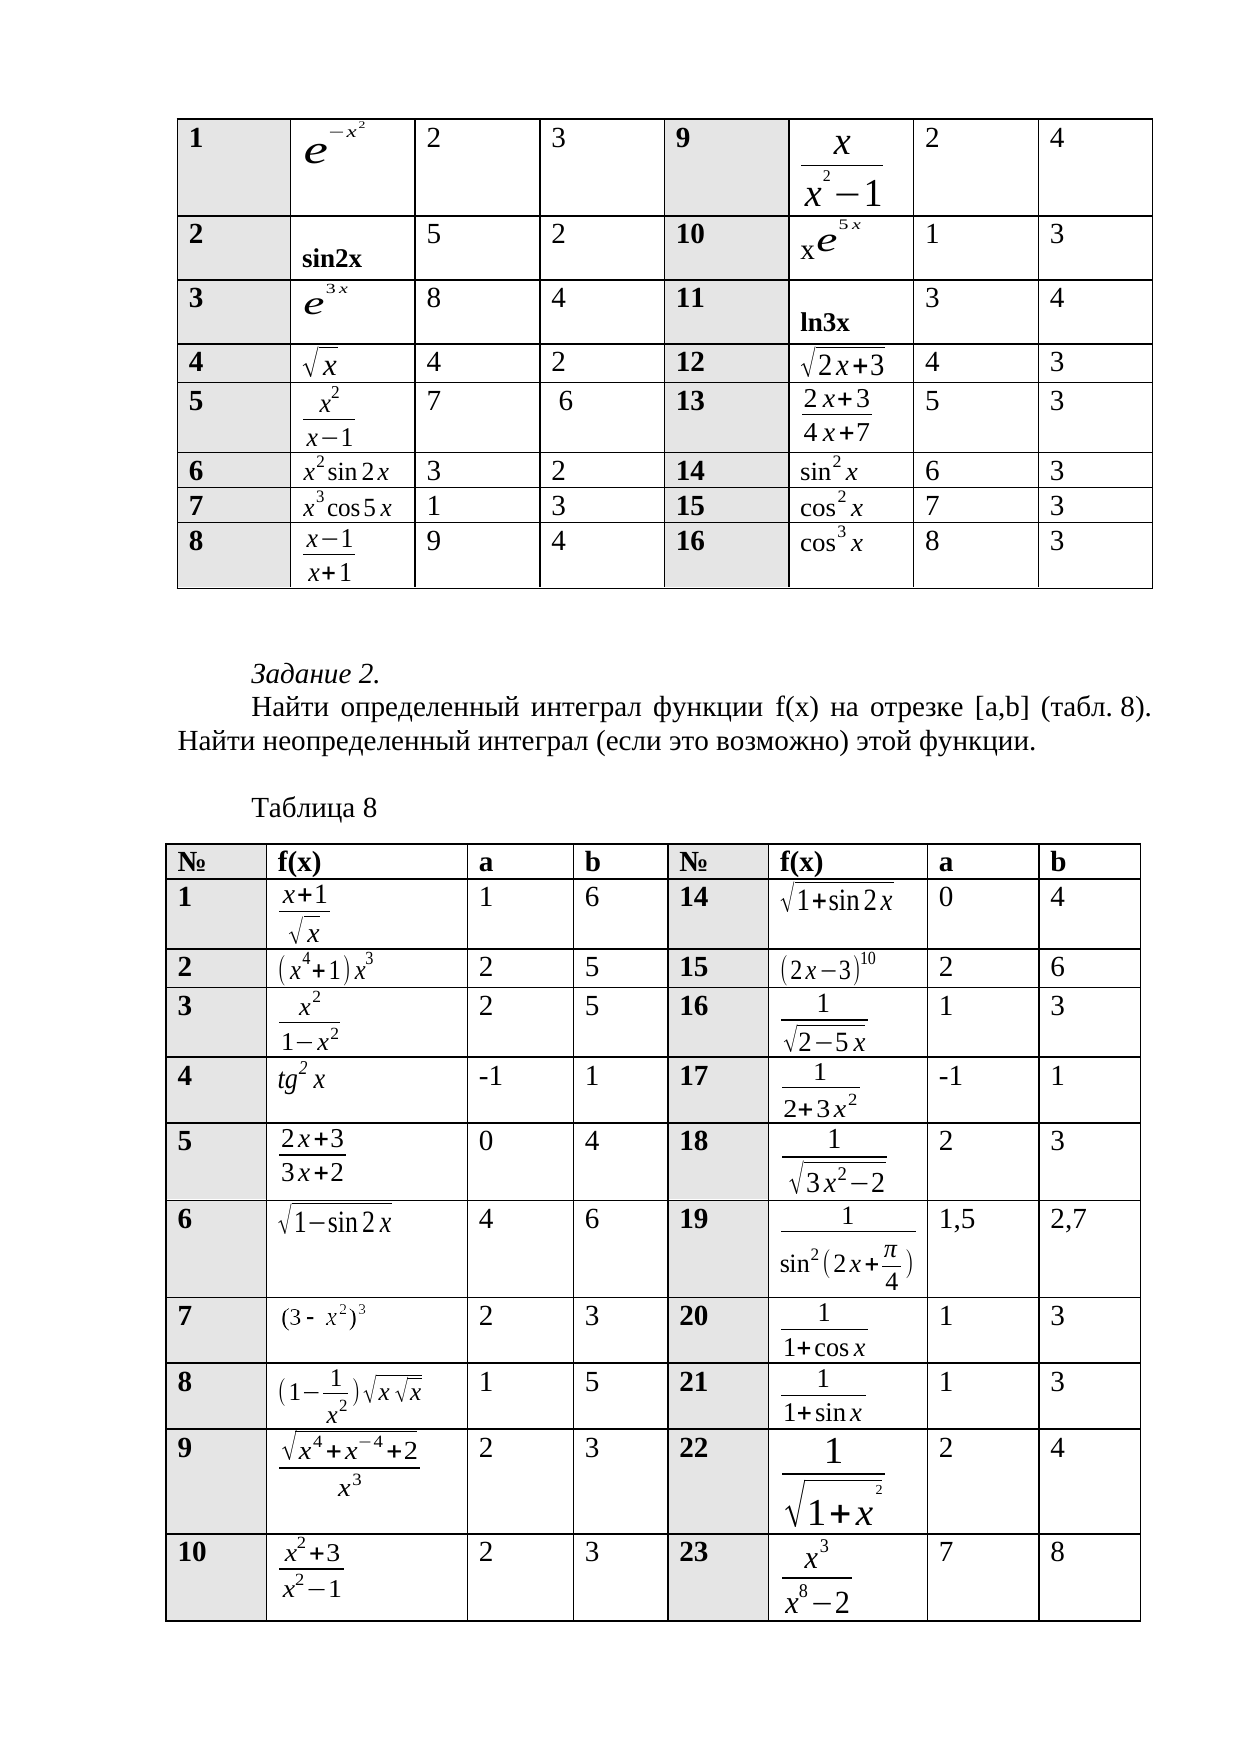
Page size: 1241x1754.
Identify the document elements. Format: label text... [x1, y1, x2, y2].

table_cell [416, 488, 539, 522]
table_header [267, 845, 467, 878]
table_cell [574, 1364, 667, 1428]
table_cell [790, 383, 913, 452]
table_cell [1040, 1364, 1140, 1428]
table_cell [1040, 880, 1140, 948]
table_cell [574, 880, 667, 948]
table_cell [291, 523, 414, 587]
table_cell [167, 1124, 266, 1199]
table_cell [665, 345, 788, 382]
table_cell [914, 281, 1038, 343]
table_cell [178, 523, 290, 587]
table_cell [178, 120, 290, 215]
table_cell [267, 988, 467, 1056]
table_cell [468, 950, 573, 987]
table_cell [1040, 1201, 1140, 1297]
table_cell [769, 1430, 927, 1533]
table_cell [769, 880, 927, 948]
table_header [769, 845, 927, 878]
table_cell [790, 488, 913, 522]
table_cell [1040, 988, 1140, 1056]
text Таблица 8 [177, 790, 1152, 824]
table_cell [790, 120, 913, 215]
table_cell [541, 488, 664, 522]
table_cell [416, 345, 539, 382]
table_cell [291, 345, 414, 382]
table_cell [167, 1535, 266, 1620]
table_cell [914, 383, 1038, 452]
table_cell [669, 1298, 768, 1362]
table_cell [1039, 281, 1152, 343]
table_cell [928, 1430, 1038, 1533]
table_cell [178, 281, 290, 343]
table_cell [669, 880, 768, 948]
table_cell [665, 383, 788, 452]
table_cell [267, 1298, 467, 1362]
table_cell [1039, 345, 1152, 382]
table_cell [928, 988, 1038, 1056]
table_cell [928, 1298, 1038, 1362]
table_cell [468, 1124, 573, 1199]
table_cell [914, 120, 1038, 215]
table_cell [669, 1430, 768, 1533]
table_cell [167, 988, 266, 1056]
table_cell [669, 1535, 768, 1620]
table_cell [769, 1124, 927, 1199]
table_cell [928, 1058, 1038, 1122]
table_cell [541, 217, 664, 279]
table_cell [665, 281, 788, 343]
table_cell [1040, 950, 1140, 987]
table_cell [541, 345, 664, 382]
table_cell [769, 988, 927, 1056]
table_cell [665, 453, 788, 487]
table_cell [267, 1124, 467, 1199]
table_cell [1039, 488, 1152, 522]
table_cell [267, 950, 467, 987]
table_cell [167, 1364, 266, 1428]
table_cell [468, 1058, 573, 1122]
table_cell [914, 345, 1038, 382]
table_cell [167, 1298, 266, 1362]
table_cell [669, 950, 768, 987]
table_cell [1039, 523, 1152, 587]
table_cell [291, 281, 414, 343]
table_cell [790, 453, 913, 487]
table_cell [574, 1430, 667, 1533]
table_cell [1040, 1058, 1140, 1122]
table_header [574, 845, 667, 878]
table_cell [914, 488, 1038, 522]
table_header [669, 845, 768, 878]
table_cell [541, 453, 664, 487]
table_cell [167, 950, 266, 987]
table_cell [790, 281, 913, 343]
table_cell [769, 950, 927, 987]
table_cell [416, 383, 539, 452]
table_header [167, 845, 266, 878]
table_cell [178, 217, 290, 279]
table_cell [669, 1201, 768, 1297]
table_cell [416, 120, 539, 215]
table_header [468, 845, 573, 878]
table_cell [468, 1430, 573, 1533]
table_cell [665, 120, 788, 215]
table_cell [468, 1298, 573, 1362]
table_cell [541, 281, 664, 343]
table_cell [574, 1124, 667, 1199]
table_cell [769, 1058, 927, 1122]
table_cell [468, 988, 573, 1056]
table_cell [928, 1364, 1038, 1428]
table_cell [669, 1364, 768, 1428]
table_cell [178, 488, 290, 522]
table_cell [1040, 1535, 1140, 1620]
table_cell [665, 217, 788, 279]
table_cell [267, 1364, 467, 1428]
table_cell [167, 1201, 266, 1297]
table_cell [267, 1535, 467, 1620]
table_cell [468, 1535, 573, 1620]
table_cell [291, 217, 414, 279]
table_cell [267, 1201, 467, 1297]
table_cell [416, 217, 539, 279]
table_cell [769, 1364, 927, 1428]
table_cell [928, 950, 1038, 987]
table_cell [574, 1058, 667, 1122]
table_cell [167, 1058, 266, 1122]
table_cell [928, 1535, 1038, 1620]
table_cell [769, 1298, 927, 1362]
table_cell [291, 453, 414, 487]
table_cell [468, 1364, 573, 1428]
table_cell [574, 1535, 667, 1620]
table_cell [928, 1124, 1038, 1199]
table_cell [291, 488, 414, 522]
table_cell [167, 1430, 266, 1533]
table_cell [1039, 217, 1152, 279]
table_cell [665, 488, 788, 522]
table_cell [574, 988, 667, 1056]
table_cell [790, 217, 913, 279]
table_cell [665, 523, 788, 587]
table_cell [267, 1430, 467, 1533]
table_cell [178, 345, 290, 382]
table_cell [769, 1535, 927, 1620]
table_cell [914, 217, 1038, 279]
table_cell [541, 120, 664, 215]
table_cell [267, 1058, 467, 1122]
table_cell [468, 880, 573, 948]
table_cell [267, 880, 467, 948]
text Найти определенный интеграл функции f(x) на отрезке [a,b] (табл. 8). Найти неопределенный интеграл (если это возможно) этой функции. [177, 689, 1152, 757]
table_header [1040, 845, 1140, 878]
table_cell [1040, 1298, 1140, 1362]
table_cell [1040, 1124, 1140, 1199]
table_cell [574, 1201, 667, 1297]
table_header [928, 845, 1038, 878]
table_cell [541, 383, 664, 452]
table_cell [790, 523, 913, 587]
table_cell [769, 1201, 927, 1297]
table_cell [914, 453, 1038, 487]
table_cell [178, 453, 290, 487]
text Задание 2. [177, 656, 1152, 689]
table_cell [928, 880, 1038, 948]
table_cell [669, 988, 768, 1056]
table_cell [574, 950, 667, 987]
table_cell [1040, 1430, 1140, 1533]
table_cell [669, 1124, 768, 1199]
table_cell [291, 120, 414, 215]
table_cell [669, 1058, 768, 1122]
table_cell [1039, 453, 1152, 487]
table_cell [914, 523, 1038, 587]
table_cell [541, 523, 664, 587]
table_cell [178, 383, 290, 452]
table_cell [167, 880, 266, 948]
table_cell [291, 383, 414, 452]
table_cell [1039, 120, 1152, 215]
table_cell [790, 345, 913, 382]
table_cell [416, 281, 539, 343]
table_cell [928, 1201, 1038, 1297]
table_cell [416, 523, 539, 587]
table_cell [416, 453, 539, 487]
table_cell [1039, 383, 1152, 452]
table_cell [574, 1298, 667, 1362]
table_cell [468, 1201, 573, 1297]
